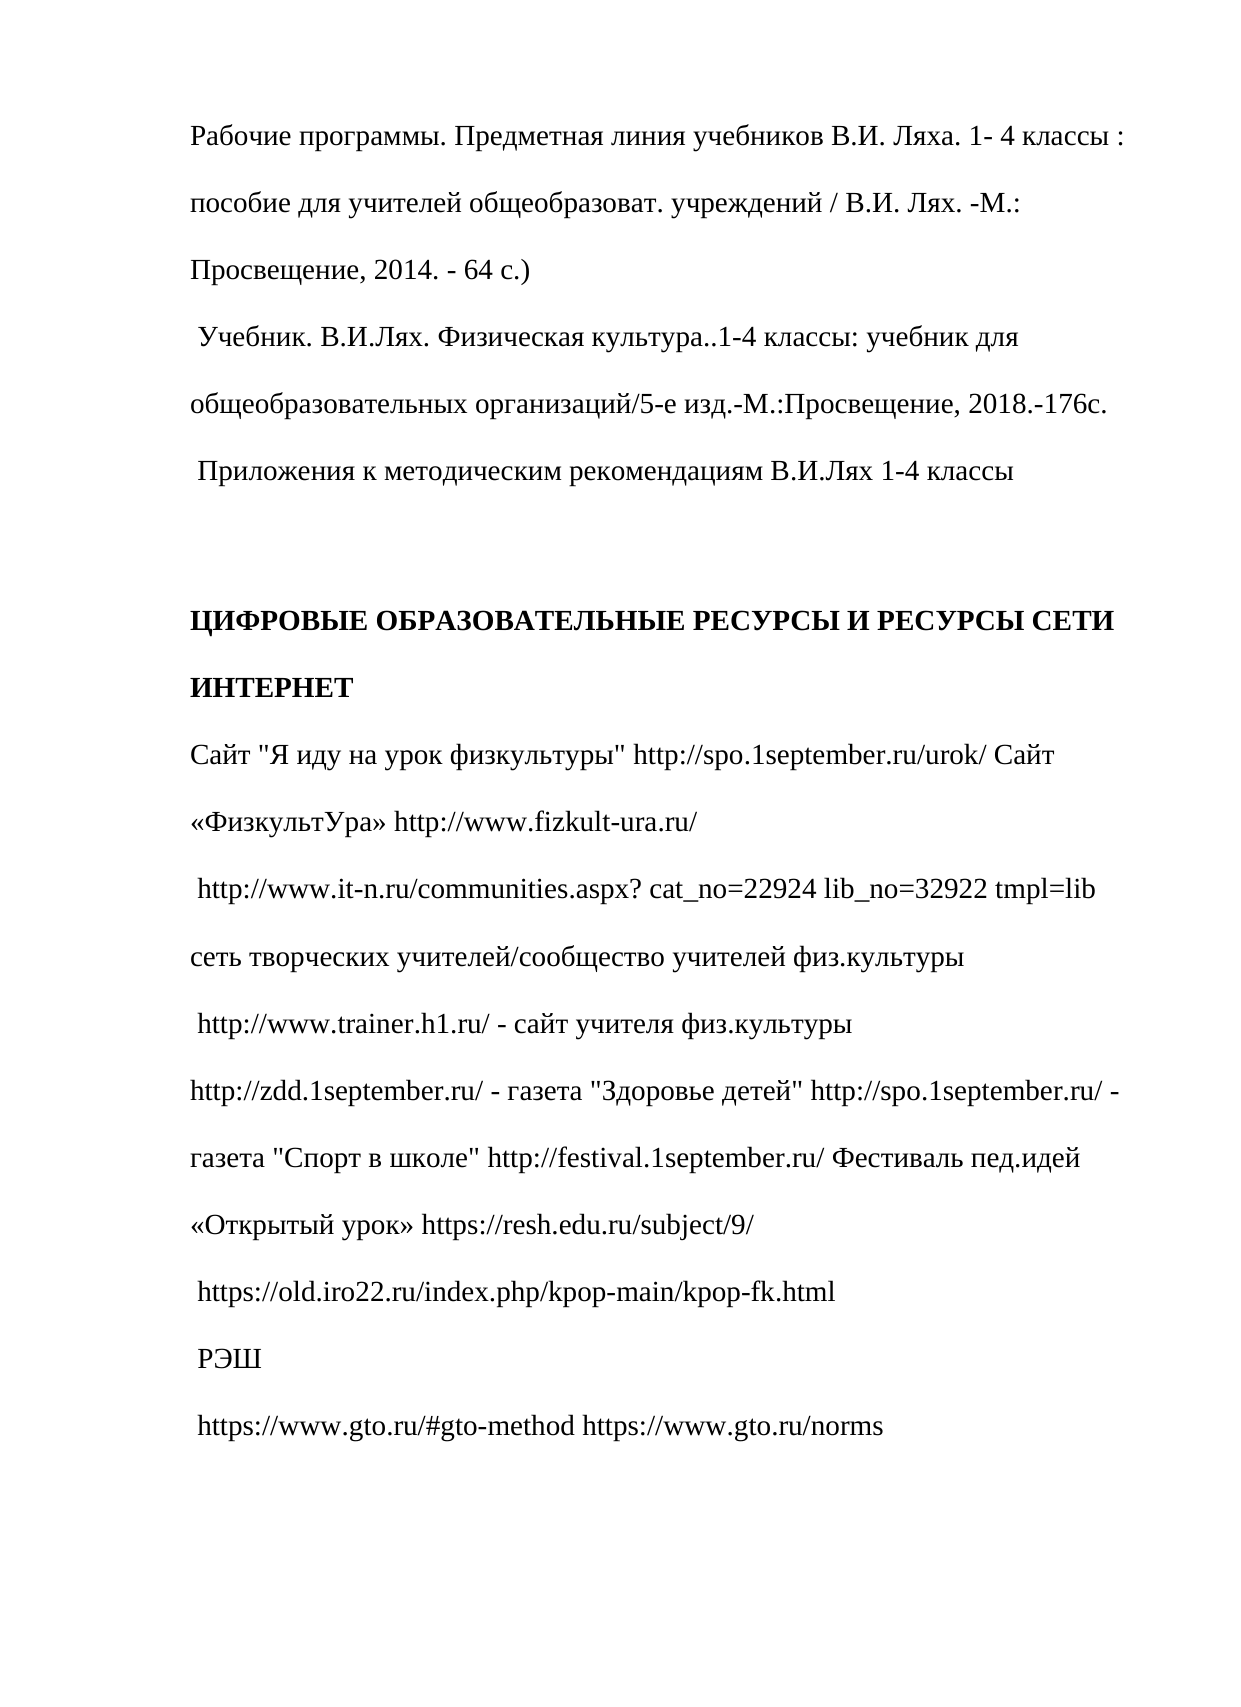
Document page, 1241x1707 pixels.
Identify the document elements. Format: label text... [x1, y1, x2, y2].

text Сайт "Я иду на урок физкультуры" http://spo.1september.ru/urok/ Сайт «ФизкультУра» http://www.fizkult-ura.ru/ http://www.it-n.ru/communities.aspx? cat_no=22924 lib_no=32922 tmpl=lib сеть творческих учителей/сообщество учителей физ.культуры http://www.trainer.h1.ru/ - сайт учителя физ.культуры http://zdd.1september.ru/ - газета "Здоровье детей" http://spo.1september.ru/ - газета "Спорт в школе" http://festival.1september.ru/ Фестиваль пед.идей «Открытый урок» https://resh.edu.ru/subject/9/ https://old.iro22.ru/index.php/kpop-main/kpop-fk.html РЭШ https://www.gto.ru/#gto-method https://www.gto.ru/norms [190, 737, 1152, 1498]
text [190, 118, 1152, 543]
text ЦИФРОВЫЕ ОБРАЗОВАТЕЛЬНЫЕ РЕСУРСЫ И РЕСУРСЫ СЕТИ ИНТЕРНЕТ [190, 603, 1152, 704]
